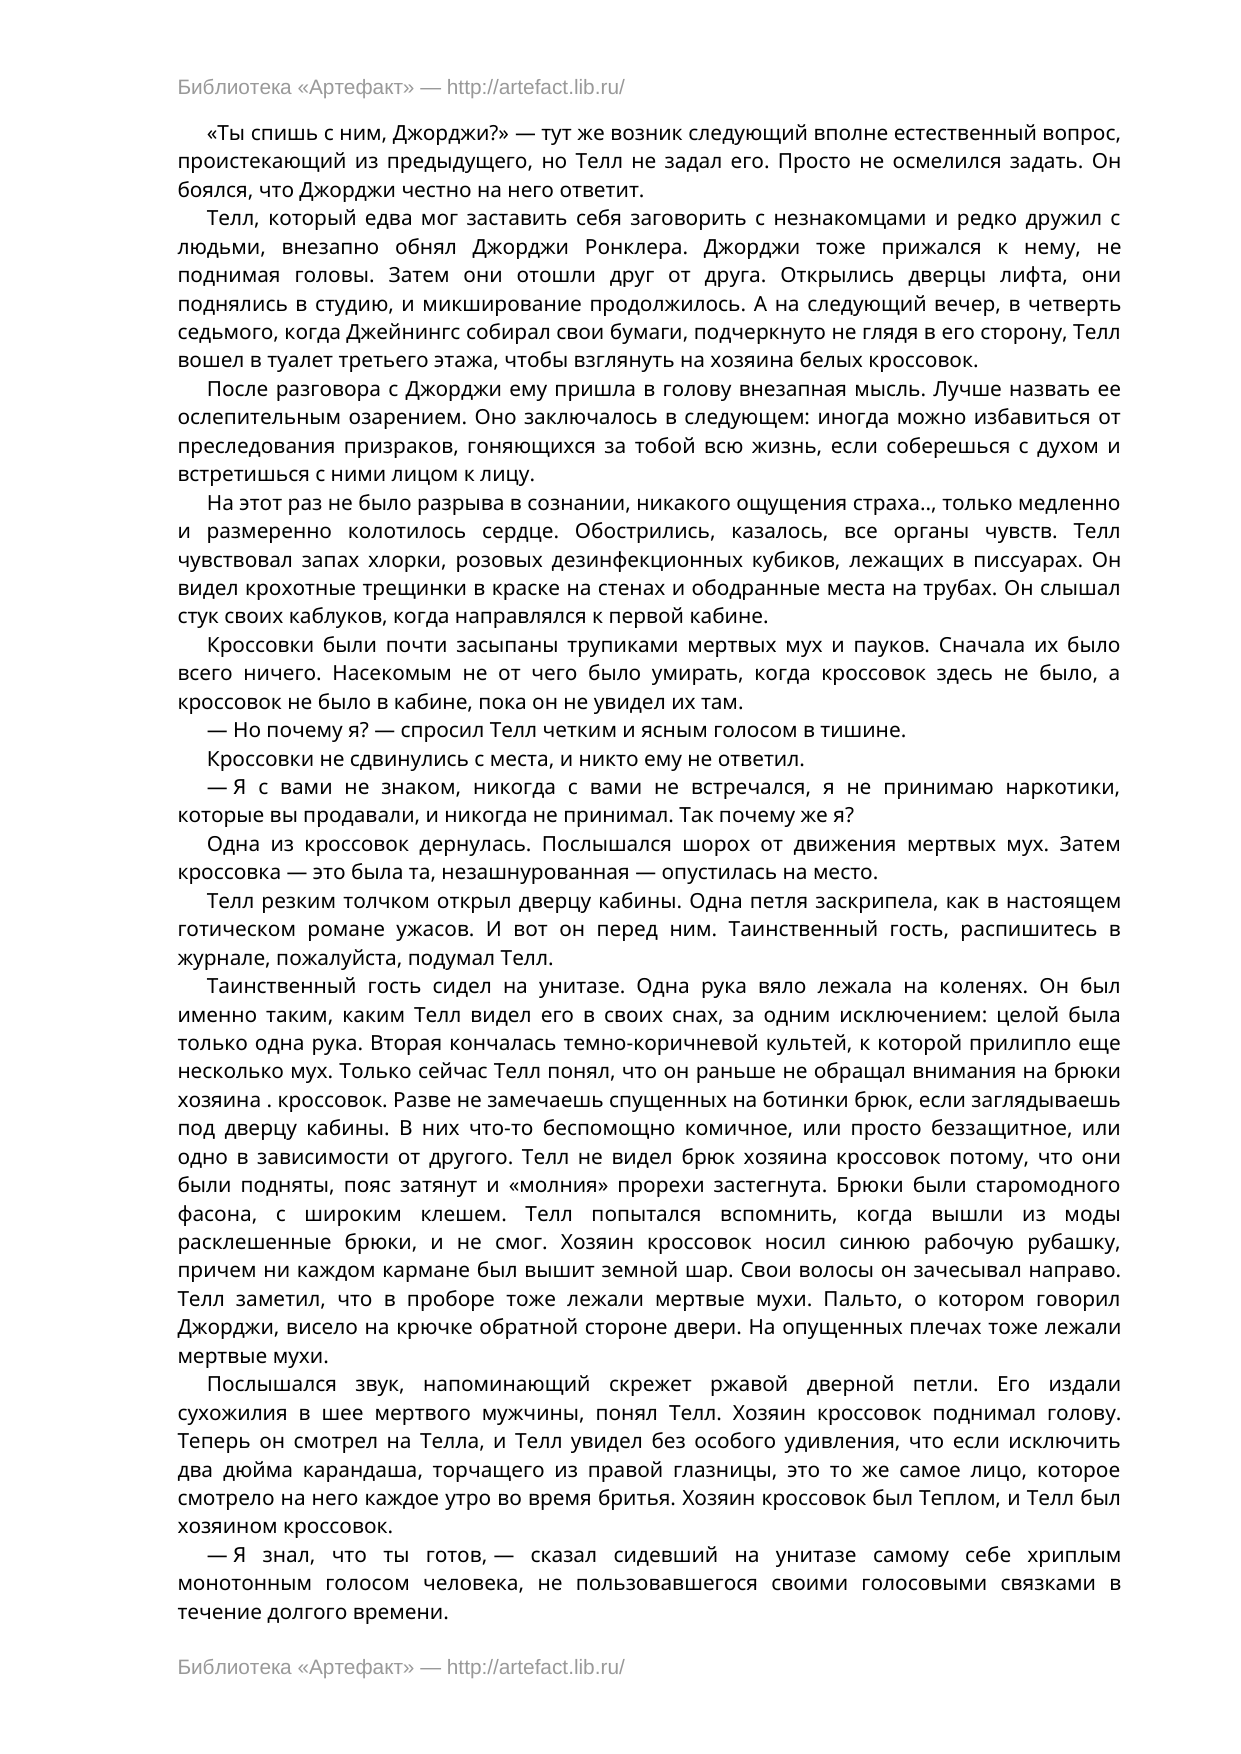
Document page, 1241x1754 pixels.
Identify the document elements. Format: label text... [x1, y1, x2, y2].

text Одна из кроссовок дернулась. Послышался шорох от движения мертвых мух. Затем кроссовка — это была та, незашнурованная — опустилась на место. [177, 829, 1122, 886]
text Кроссовки не сдвинулись с места, и никто ему не ответил. [177, 744, 1122, 772]
text На этот раз не было разрыва в сознании, никакого ощущения страха.., только медленно и размеренно колотилось сердце. Обострились, казалось, все органы чувств. Телл чувствовал запах хлорки, розовых дезинфекционных кубиков, лежащих в писсуарах. Он видел крохотные трещинки в краске на стенах и ободранные места на трубах. Он слышал стук своих каблуков, когда направлялся к первой кабине. [177, 488, 1122, 630]
text Телл, который едва мог заставить себя заговорить с незнакомцами и редко дружил с людьми, внезапно обнял Джорджи Ронклера. Джорджи тоже прижался к нему, не поднимая головы. Затем они отошли друг от друга. Открылись дверцы лифта, они поднялись в студию, и микширование продолжилось. А на следующий вечер, в четверть седьмого, когда Джейнингс собирал свои бумаги, подчеркнуто не глядя в его сторону, Телл вошел в туалет третьего этажа, чтобы взглянуть на хозяина белых кроссовок. [177, 203, 1122, 374]
text После разговора с Джорджи ему пришла в голову внезапная мысль. Лучше назвать ее ослепительным озарением. Оно заключалось в следующем: иногда можно избавиться от преследования призраков, гоняющихся за тобой всю жизнь, если соберешься с духом и встретишься с ними лицом к лицу. [177, 374, 1122, 488]
text «Ты спишь с ним, Джорджи?» — тут же возник следующий вполне естественный вопрос, проистекающий из предыдущего, но Телл не задал его. Просто не осмелился задать. Он боялся, что Джорджи честно на него ответит. [177, 118, 1122, 203]
text — Я знал, что ты готов, — сказал сидевший на унитазе самому себе хриплым монотонным голосом человека, не пользовавшегося своими голосовыми связками в течение долгого времени. [177, 1540, 1122, 1625]
text — Но почему я? — спросил Телл четким и ясным голосом в тишине. [177, 715, 1122, 744]
text Послышался звук, напоминающий скрежет ржавой дверной петли. Его издали сухожилия в шее мертвого мужчины, понял Телл. Хозяин кроссовок поднимал голову. Теперь он смотрел на Телла, и Телл увидел без особого удивления, что если исключить два дюйма карандаша, торчащего из правой глазницы, это то же самое лицо, которое смотрело на него каждое утро во время бритья. Хозяин кроссовок был Теплом, и Телл был хозяином кроссовок. [177, 1369, 1122, 1540]
text — Я с вами не знаком, никогда с вами не встречался, я не принимаю наркотики, которые вы продавали, и никогда не принимал. Так почему же я? [177, 772, 1122, 829]
text Таинственный гость сидел на унитазе. Одна рука вяло лежала на коленях. Он был именно таким, каким Телл видел его в своих снах, за одним исключением: целой была только одна рука. Вторая кончалась темно-коричневой культей, к которой прилипло еще несколько мух. Только сейчас Телл понял, что он раньше не обращал внимания на брюки хозяина . кроссовок. Разве не замечаешь спущенных на ботинки брюк, если заглядываешь под дверцу кабины. В них что-то беспомощно комичное, или просто беззащитное, или одно в зависимости от другого. Телл не видел брюк хозяина кроссовок потому, что они были подняты, пояс затянут и «молния» прорехи застегнута. Брюки были старомодного фасона, с широким клешем. Телл попытался вспомнить, когда вышли из моды расклешенные брюки, и не смог. Хозяин кроссовок носил синюю рабочую рубашку, причем ни каждом кармане был вышит земной шар. Свои волосы он зачесывал направо. Телл заметил, что в проборе тоже лежали мертвые мухи. Пальто, о котором говорил Джорджи, висело на крючке обратной стороне двери. На опущенных плечах тоже лежали мертвые мухи. [177, 971, 1122, 1369]
text Кроссовки были почти засыпаны трупиками мертвых мух и пауков. Сначала их было всего ничего. Насекомым не от чего было умирать, когда кроссовок здесь не было, а кроссовок не было в кабине, пока он не увидел их там. [177, 630, 1122, 715]
text Телл резким толчком открыл дверцу кабины. Одна петля заскрипела, как в настоящем готическом романе ужасов. И вот он перед ним. Таинственный гость, распишитесь в журнале, пожалуйста, подумал Телл. [177, 886, 1122, 971]
